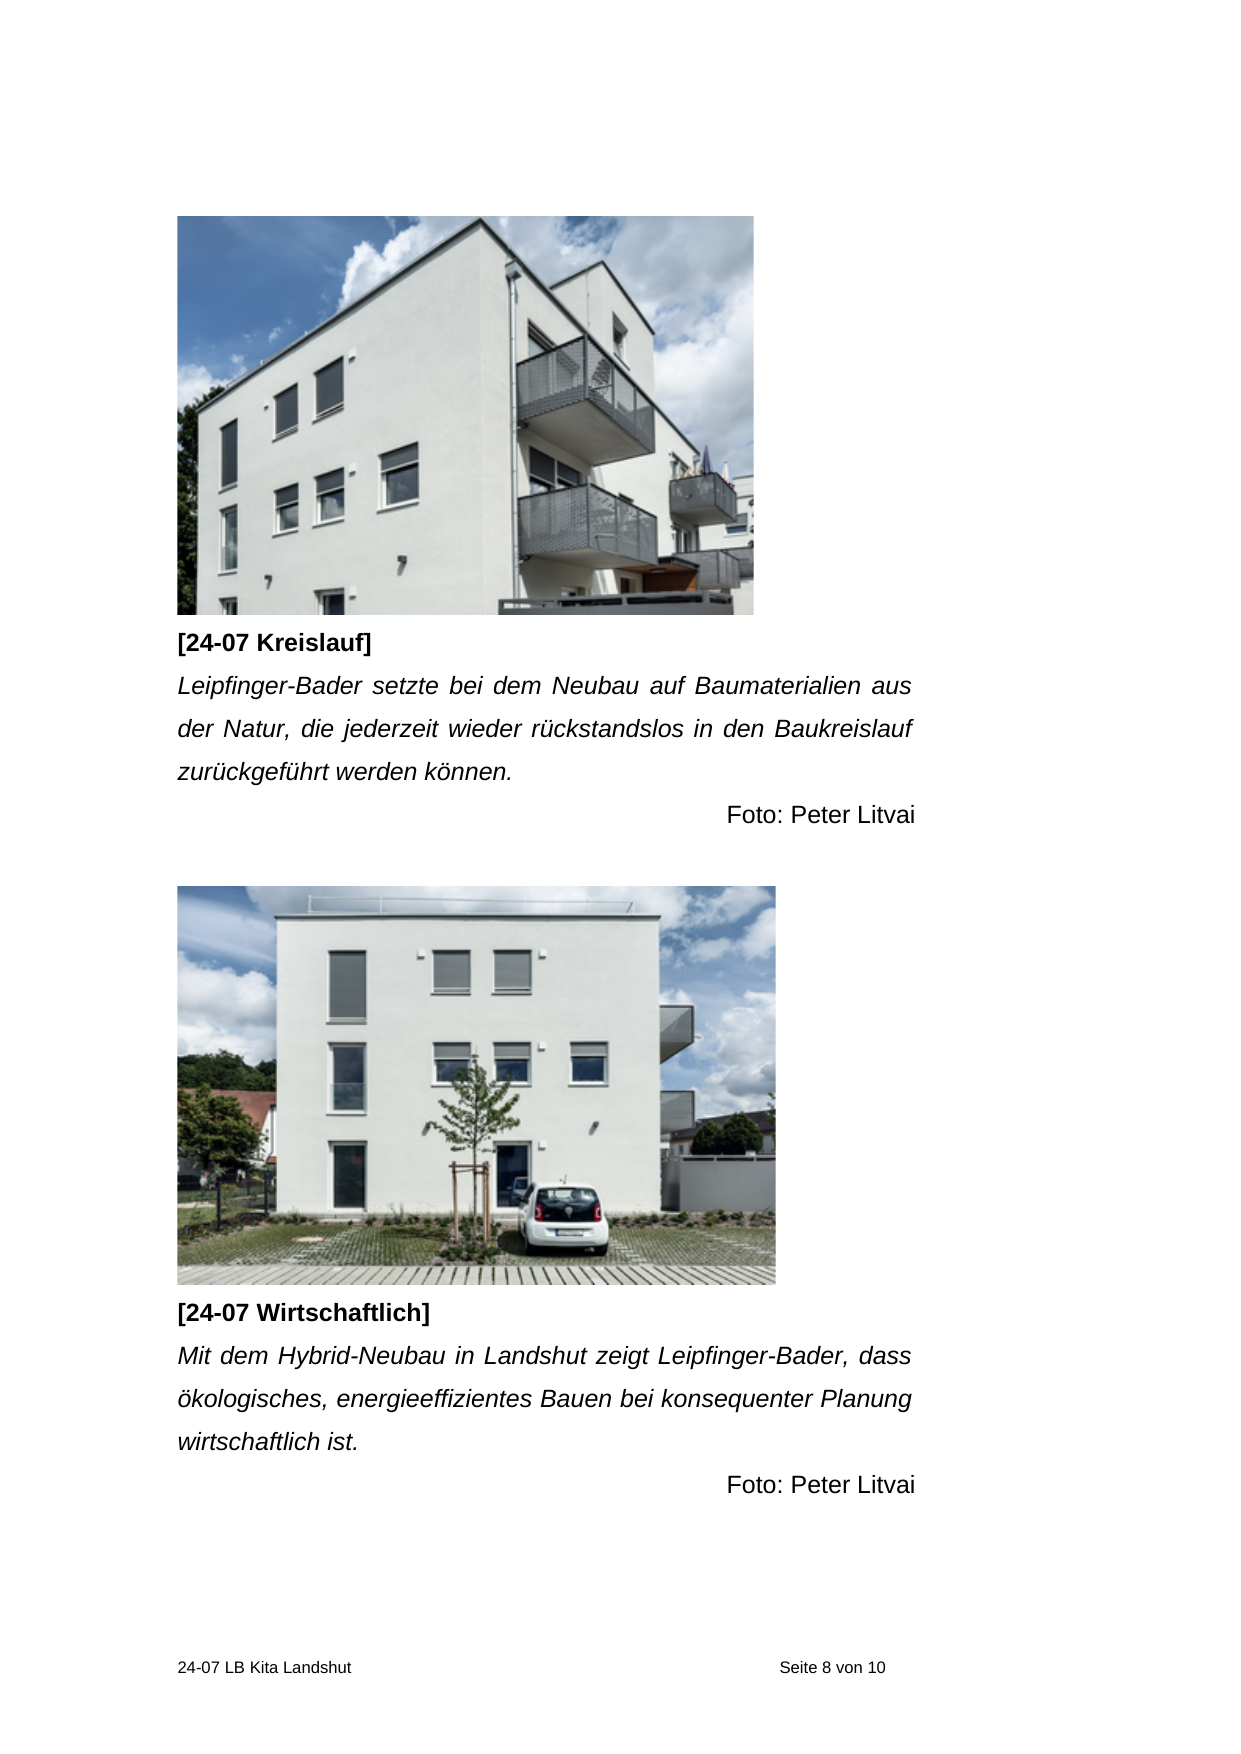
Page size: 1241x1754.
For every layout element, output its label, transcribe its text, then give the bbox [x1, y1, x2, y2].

picture [177, 886, 776, 1285]
text Mit dem Hybrid-Neubau in Landshut zeigt Leipfinger-Bader, dass ökologisches, energieeffizientes Bauen bei konsequenter Planung wirtschaftlich ist. [177, 1341, 915, 1456]
text Leipfinger-Bader setzte bei dem Neubau auf Baumaterialien aus der Natur, die jederzeit wieder rückstandslos in den Baukreislauf zurückgeführt werden können. [177, 671, 915, 786]
text Foto: Peter Litvai [177, 1471, 915, 1499]
text [24-07 Wirtschaftlich] [177, 1298, 915, 1327]
text [24-07 Kreislauf] [177, 628, 915, 656]
text Foto: Peter Litvai [177, 800, 915, 829]
picture [177, 216, 754, 615]
